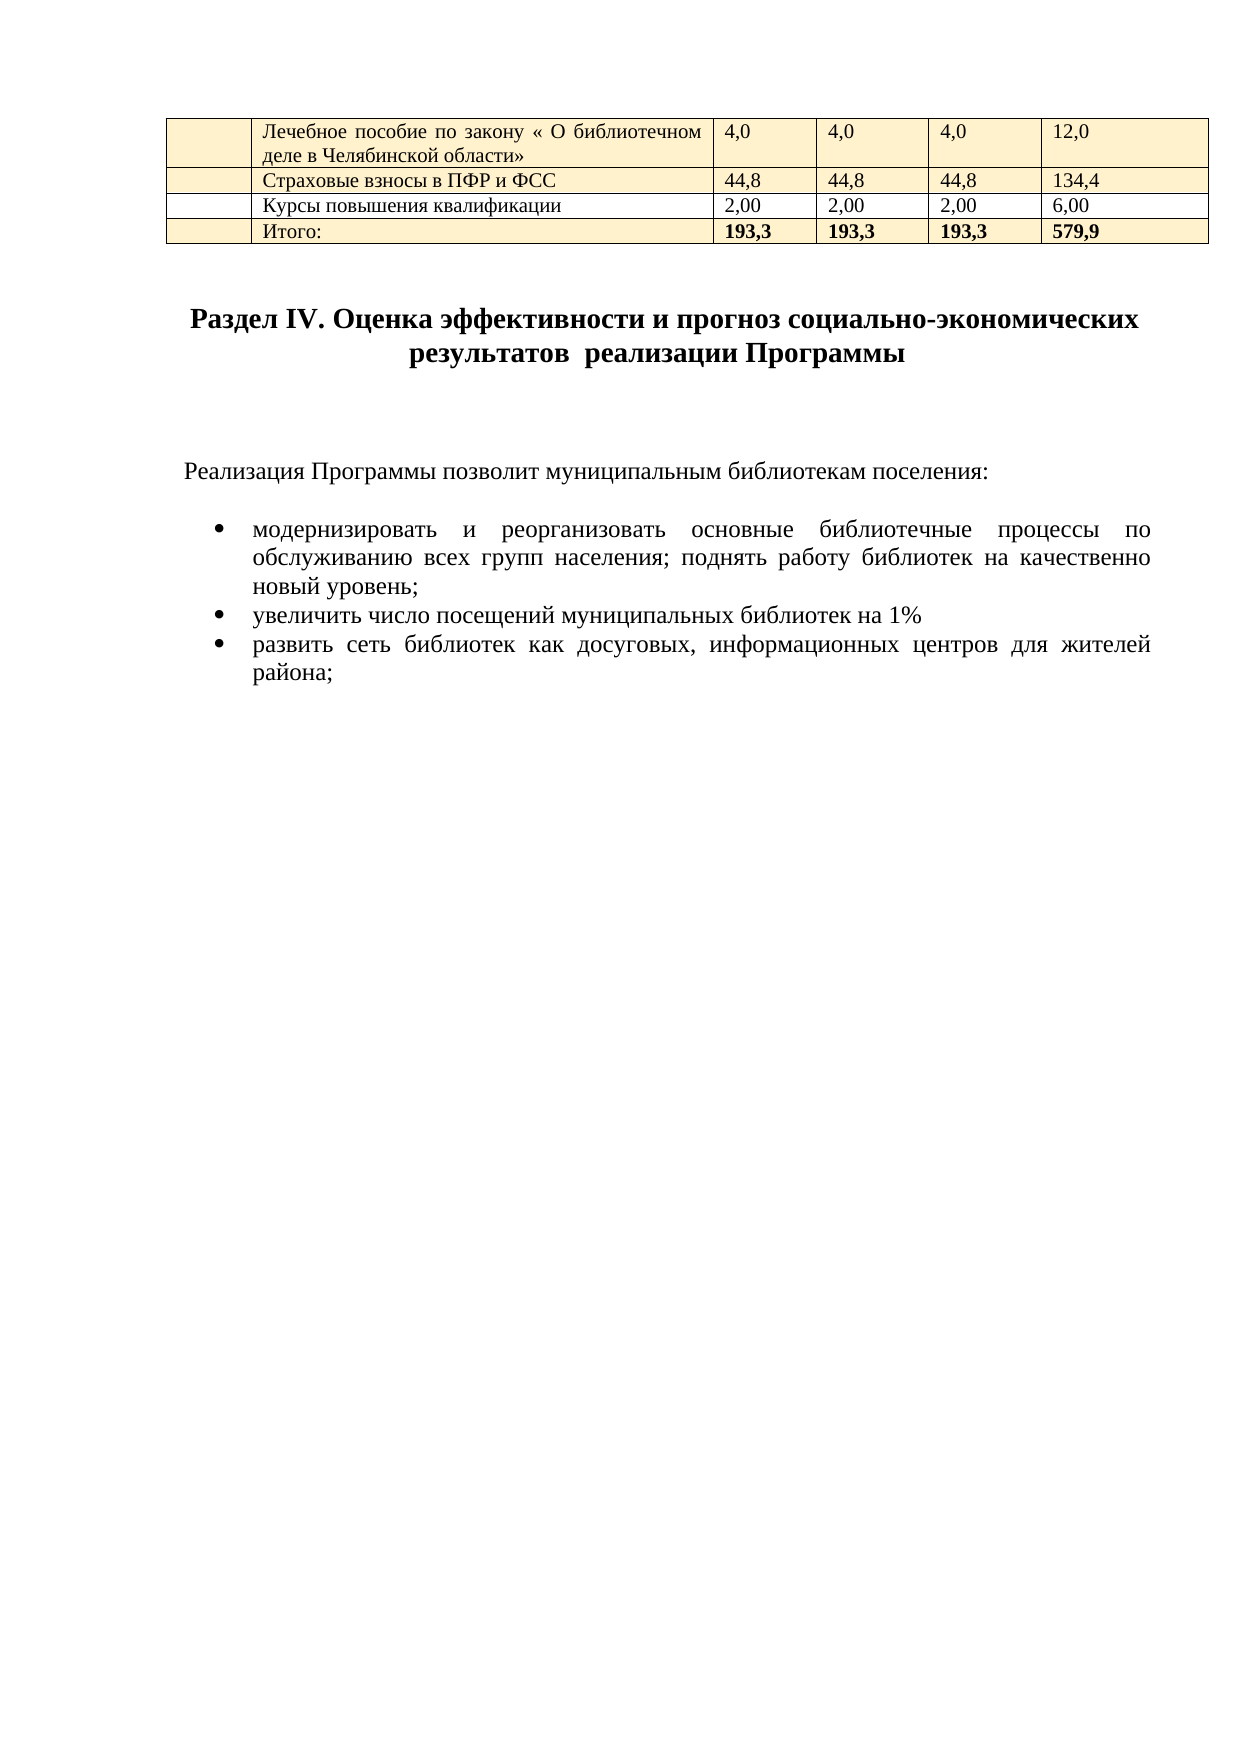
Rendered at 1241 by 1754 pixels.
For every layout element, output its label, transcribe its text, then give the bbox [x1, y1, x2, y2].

table_cell 4,0 [714, 119, 816, 167]
table_cell 193,3 [714, 219, 816, 243]
table_cell [167, 119, 251, 167]
table_cell 6,00 [1042, 194, 1208, 217]
table_cell 2,00 [817, 194, 928, 217]
list развить сеть библиотек как досуговых, информационных центров для жителей района; [215, 629, 1152, 686]
text Реализация Программы позволит муниципальным библиотекам поселения: [177, 456, 1152, 484]
list модернизировать и реорганизовать основные библиотечные процессы по обслуживанию всех групп населения; поднять работу библиотек на качественно новый уровень; [215, 514, 1152, 600]
table_cell 193,3 [817, 219, 928, 243]
table_cell Курсы повышения квалификации [252, 194, 713, 217]
table_cell 44,8 [929, 168, 1041, 192]
table_cell 193,3 [929, 219, 1041, 243]
table_cell 2,00 [929, 194, 1041, 217]
table_cell 579,9 [1042, 219, 1208, 243]
table_cell 4,0 [929, 119, 1041, 167]
table_cell Страховые взносы в ПФР и ФСС [252, 168, 713, 192]
table_cell Итого: [252, 219, 713, 243]
table_cell 12,0 [1042, 119, 1208, 167]
table_cell 2,00 [714, 194, 816, 217]
table_cell 134,4 [1042, 168, 1208, 192]
table_cell Лечебное пособие по закону « О библиотечном деле в Челябинской области» [252, 119, 713, 167]
table_cell 44,8 [714, 168, 816, 192]
table_cell [167, 168, 251, 192]
table_cell 4,0 [817, 119, 928, 167]
table_cell [167, 194, 251, 217]
list увеличить число посещений муниципальных библиотек на 1% [215, 600, 1152, 629]
table_cell [167, 219, 251, 243]
table_cell 44,8 [817, 168, 928, 192]
text Раздел IV. Оценка эффективности и прогноз социально-экономических результатов реализации Программы [177, 302, 1152, 369]
